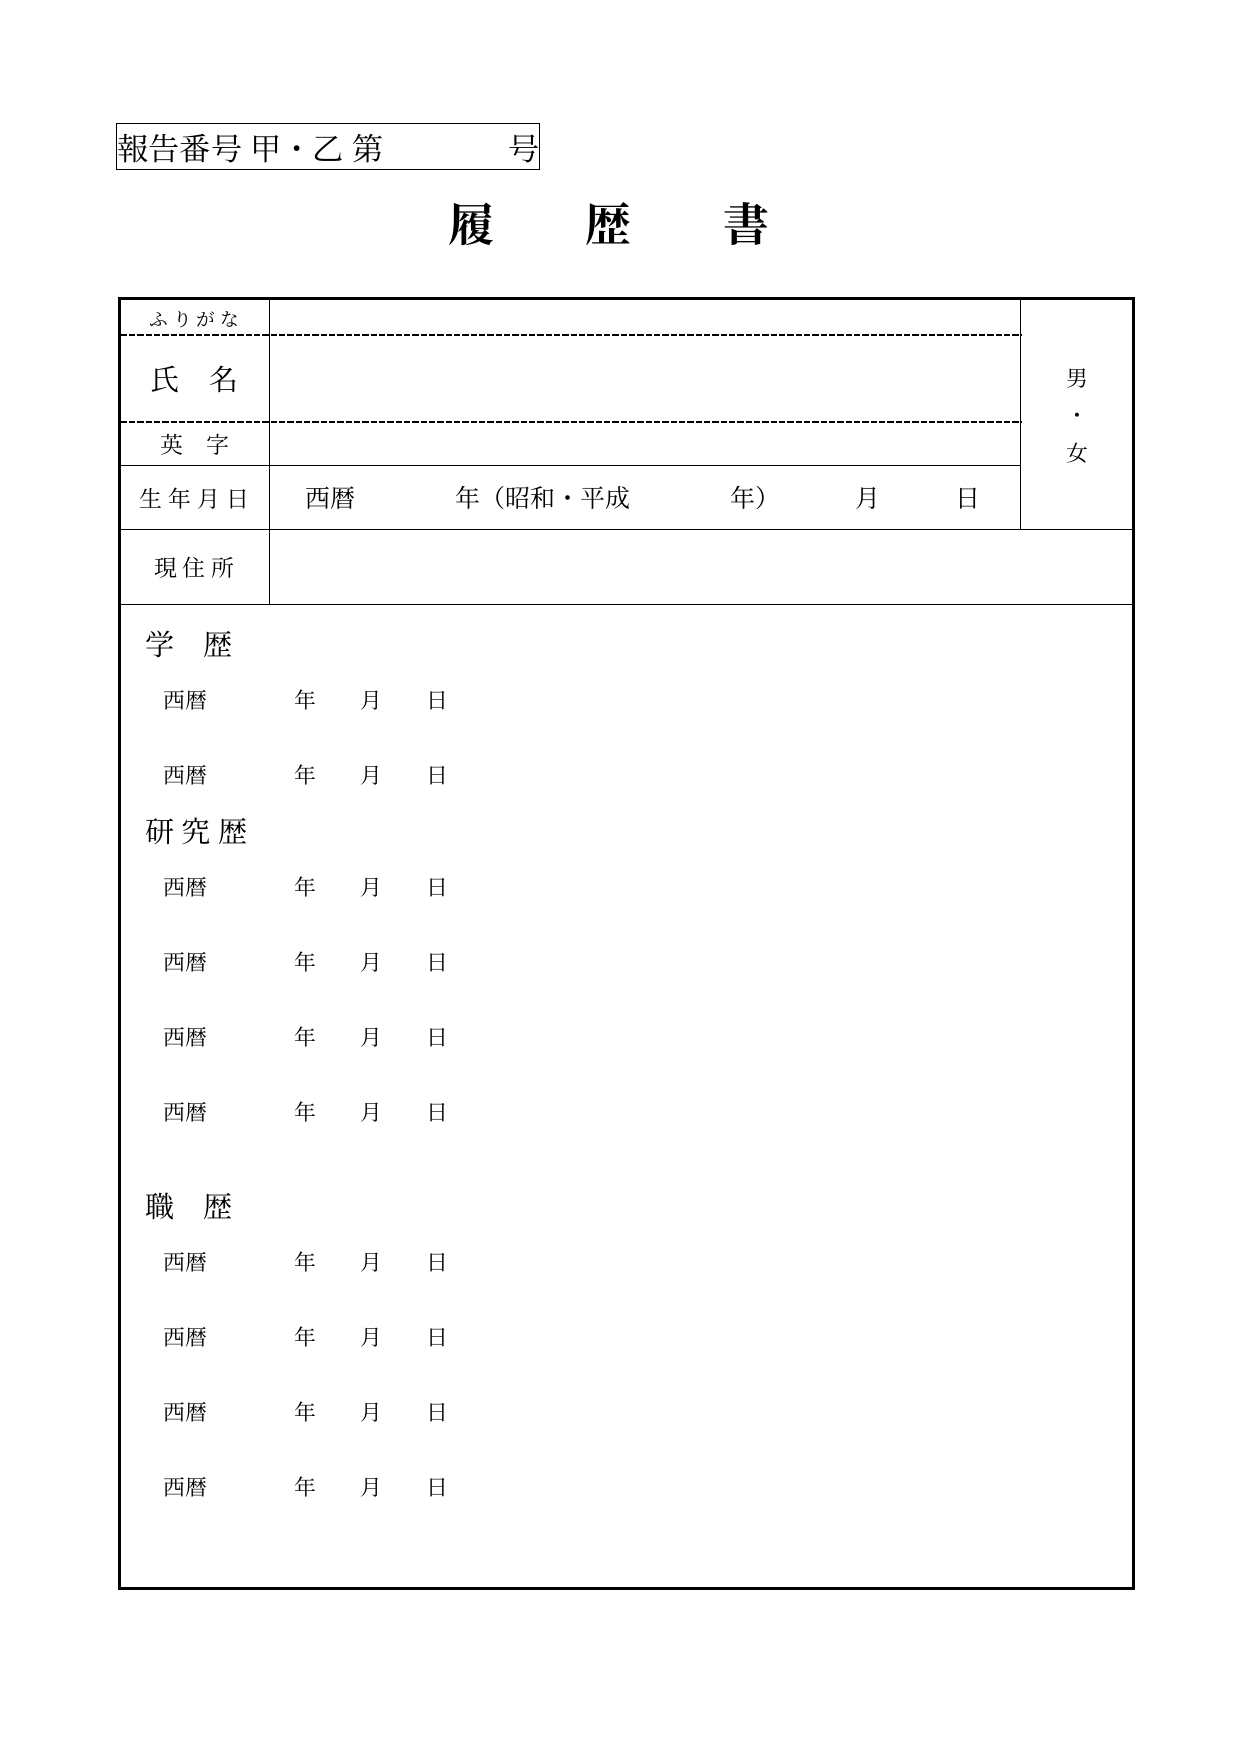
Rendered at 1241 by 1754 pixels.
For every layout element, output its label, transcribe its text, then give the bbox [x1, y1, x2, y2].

table_cell 現 住 所 [121, 530, 269, 604]
text 履 歴 書 [100, 184, 1116, 259]
table_header ふ り が な [121, 300, 269, 333]
table_header 男 ・ 女 [1021, 300, 1132, 529]
table_cell [270, 421, 1020, 464]
table_cell 生 年 月 日 [121, 466, 269, 529]
table_cell 英 字 [121, 421, 269, 464]
table_cell 西暦 年（昭和・平成 年） 月 日 [270, 466, 1020, 529]
table_cell [270, 334, 1020, 421]
table_cell [270, 530, 1132, 604]
table_cell 学 歴 西暦 年 月 日 西暦 年 月 日 研 究 歴 西暦 年 月 日 西暦 年 月 日 西暦 年 月 日 西暦 年 月 日 職 歴 西暦 年 月 日 西暦 年 月 日 西暦 年 月 日 西暦 年 月 日 [121, 605, 1132, 1587]
text 報告番号 甲・乙 第 号 [100, 109, 1116, 184]
table_cell 氏 名 [121, 334, 269, 421]
table_header [270, 300, 1020, 333]
